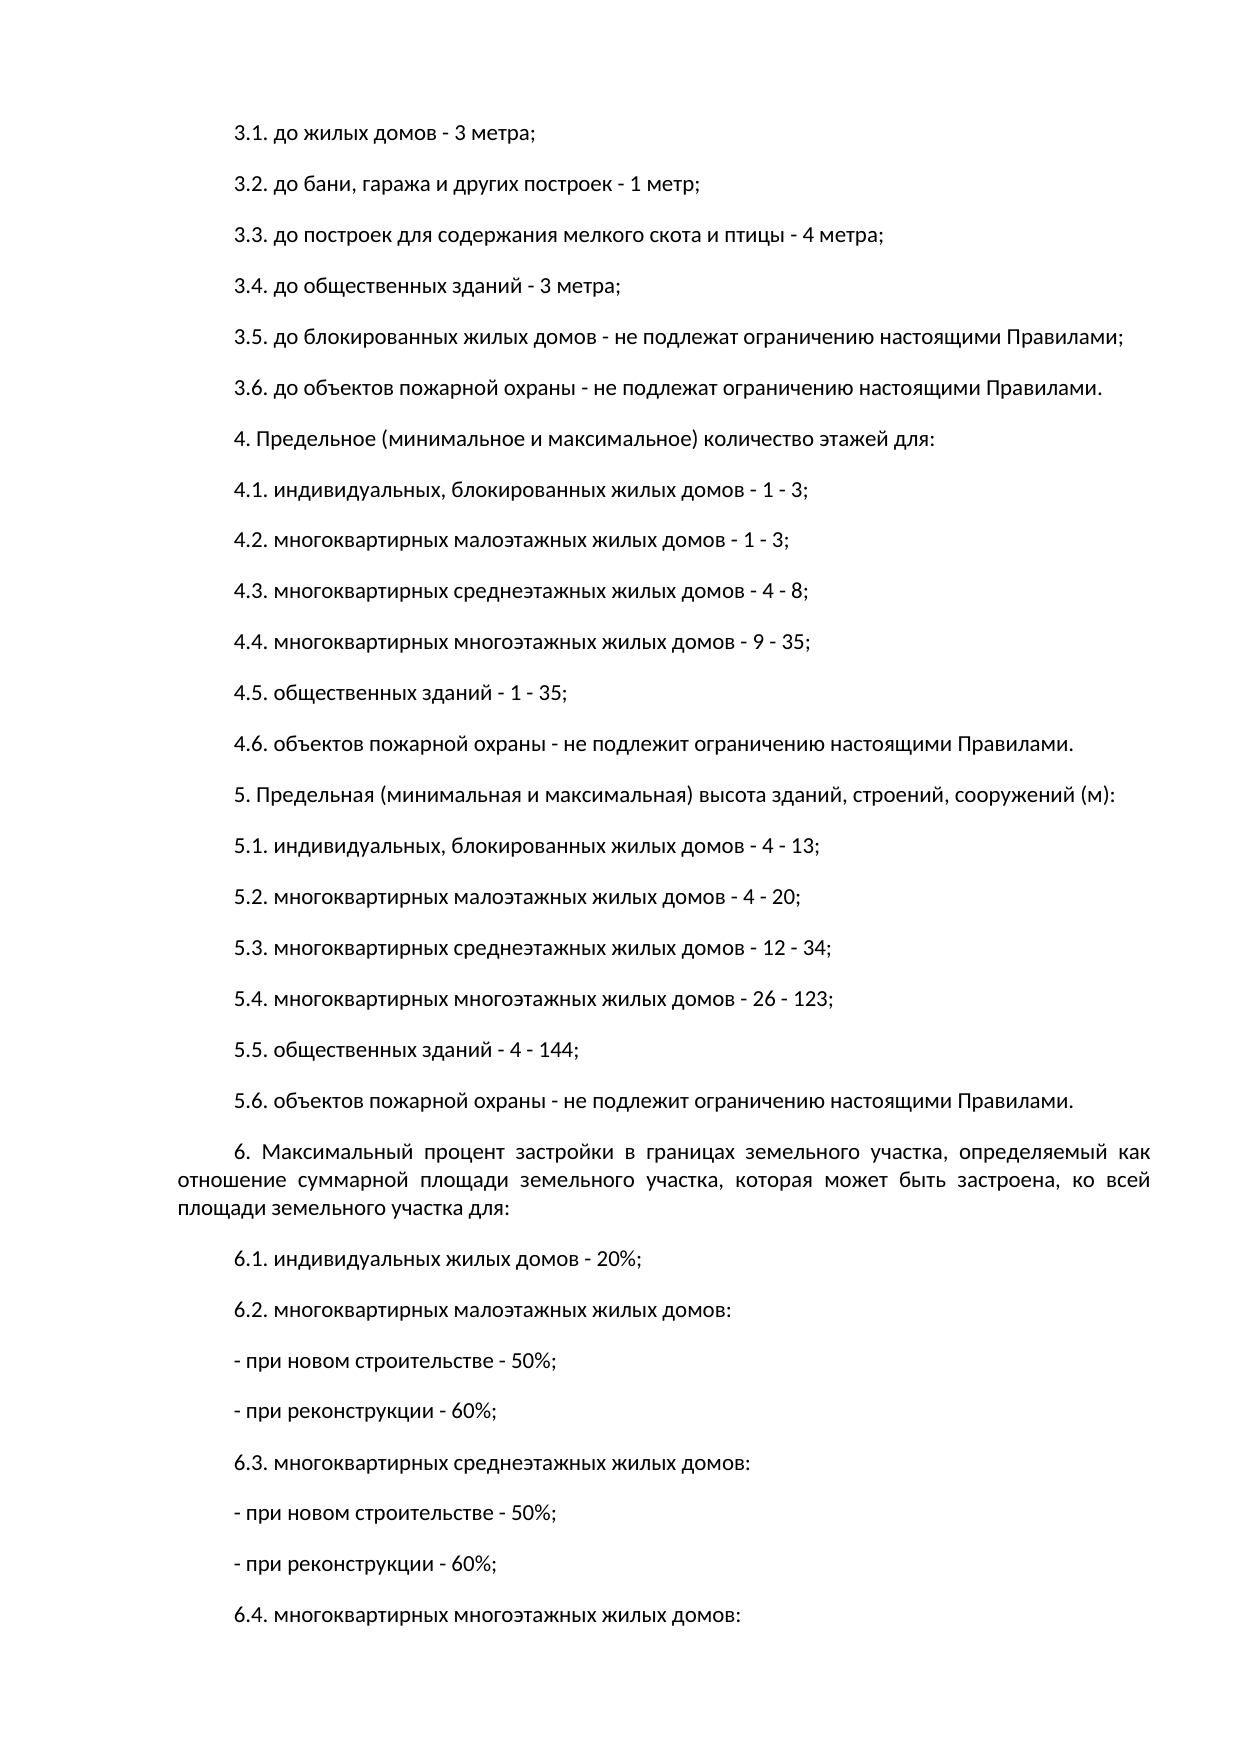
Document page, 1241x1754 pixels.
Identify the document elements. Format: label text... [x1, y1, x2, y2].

text 3.4. до общественных зданий - 3 метра; [177, 271, 1152, 299]
text 4.5. общественных зданий - 1 - 35; [177, 678, 1152, 706]
text 3.5. до блокированных жилых домов - не подлежат ограничению настоящими Правилами; [177, 322, 1152, 350]
text 5.3. многоквартирных среднеэтажных жилых домов - 12 - 34; [177, 933, 1152, 961]
text - при реконструкции - 60%; [177, 1549, 1152, 1577]
text 5.5. общественных зданий - 4 - 144; [177, 1035, 1152, 1063]
text 3.3. до построек для содержания мелкого скота и птицы - 4 метра; [177, 220, 1152, 248]
text 6.4. многоквартирных многоэтажных жилых домов: [177, 1600, 1152, 1628]
text 3.1. до жилых домов - 3 метра; [177, 118, 1152, 146]
text 4.6. объектов пожарной охраны - не подлежит ограничению настоящими Правилами. [177, 729, 1152, 757]
text 5.4. многоквартирных многоэтажных жилых домов - 26 - 123; [177, 984, 1152, 1012]
text 4.4. многоквартирных многоэтажных жилых домов - 9 - 35; [177, 627, 1152, 656]
text 5.1. индивидуальных, блокированных жилых домов - 4 - 13; [177, 831, 1152, 859]
text 5.6. объектов пожарной охраны - не подлежит ограничению настоящими Правилами. [177, 1086, 1152, 1114]
text 4. Предельное (минимальное и максимальное) количество этажей для: [177, 424, 1152, 452]
text - при новом строительстве - 50%; [177, 1346, 1152, 1374]
text 4.2. многоквартирных малоэтажных жилых домов - 1 - 3; [177, 526, 1152, 554]
text 6.2. многоквартирных малоэтажных жилых домов: [177, 1295, 1152, 1323]
text 4.1. индивидуальных, блокированных жилых домов - 1 - 3; [177, 475, 1152, 503]
text - при новом строительстве - 50%; [177, 1498, 1152, 1527]
text 6.1. индивидуальных жилых домов - 20%; [177, 1244, 1152, 1272]
text 3.6. до объектов пожарной охраны - не подлежат ограничению настоящими Правилами. [177, 373, 1152, 401]
text 4.3. многоквартирных среднеэтажных жилых домов - 4 - 8; [177, 577, 1152, 604]
text 5. Предельная (минимальная и максимальная) высота зданий, строений, сооружений (м): [177, 780, 1152, 808]
text 6.3. многоквартирных среднеэтажных жилых домов: [177, 1448, 1152, 1476]
text 6. Максимальный процент застройки в границах земельного участка, определяемый как отношение суммарной площади земельного участка, которая может быть застроена, ко всей площади земельного участка для: [177, 1137, 1152, 1221]
text 5.2. многоквартирных малоэтажных жилых домов - 4 - 20; [177, 882, 1152, 910]
text - при реконструкции - 60%; [177, 1397, 1152, 1425]
text 3.2. до бани, гаража и других построек - 1 метр; [177, 169, 1152, 197]
